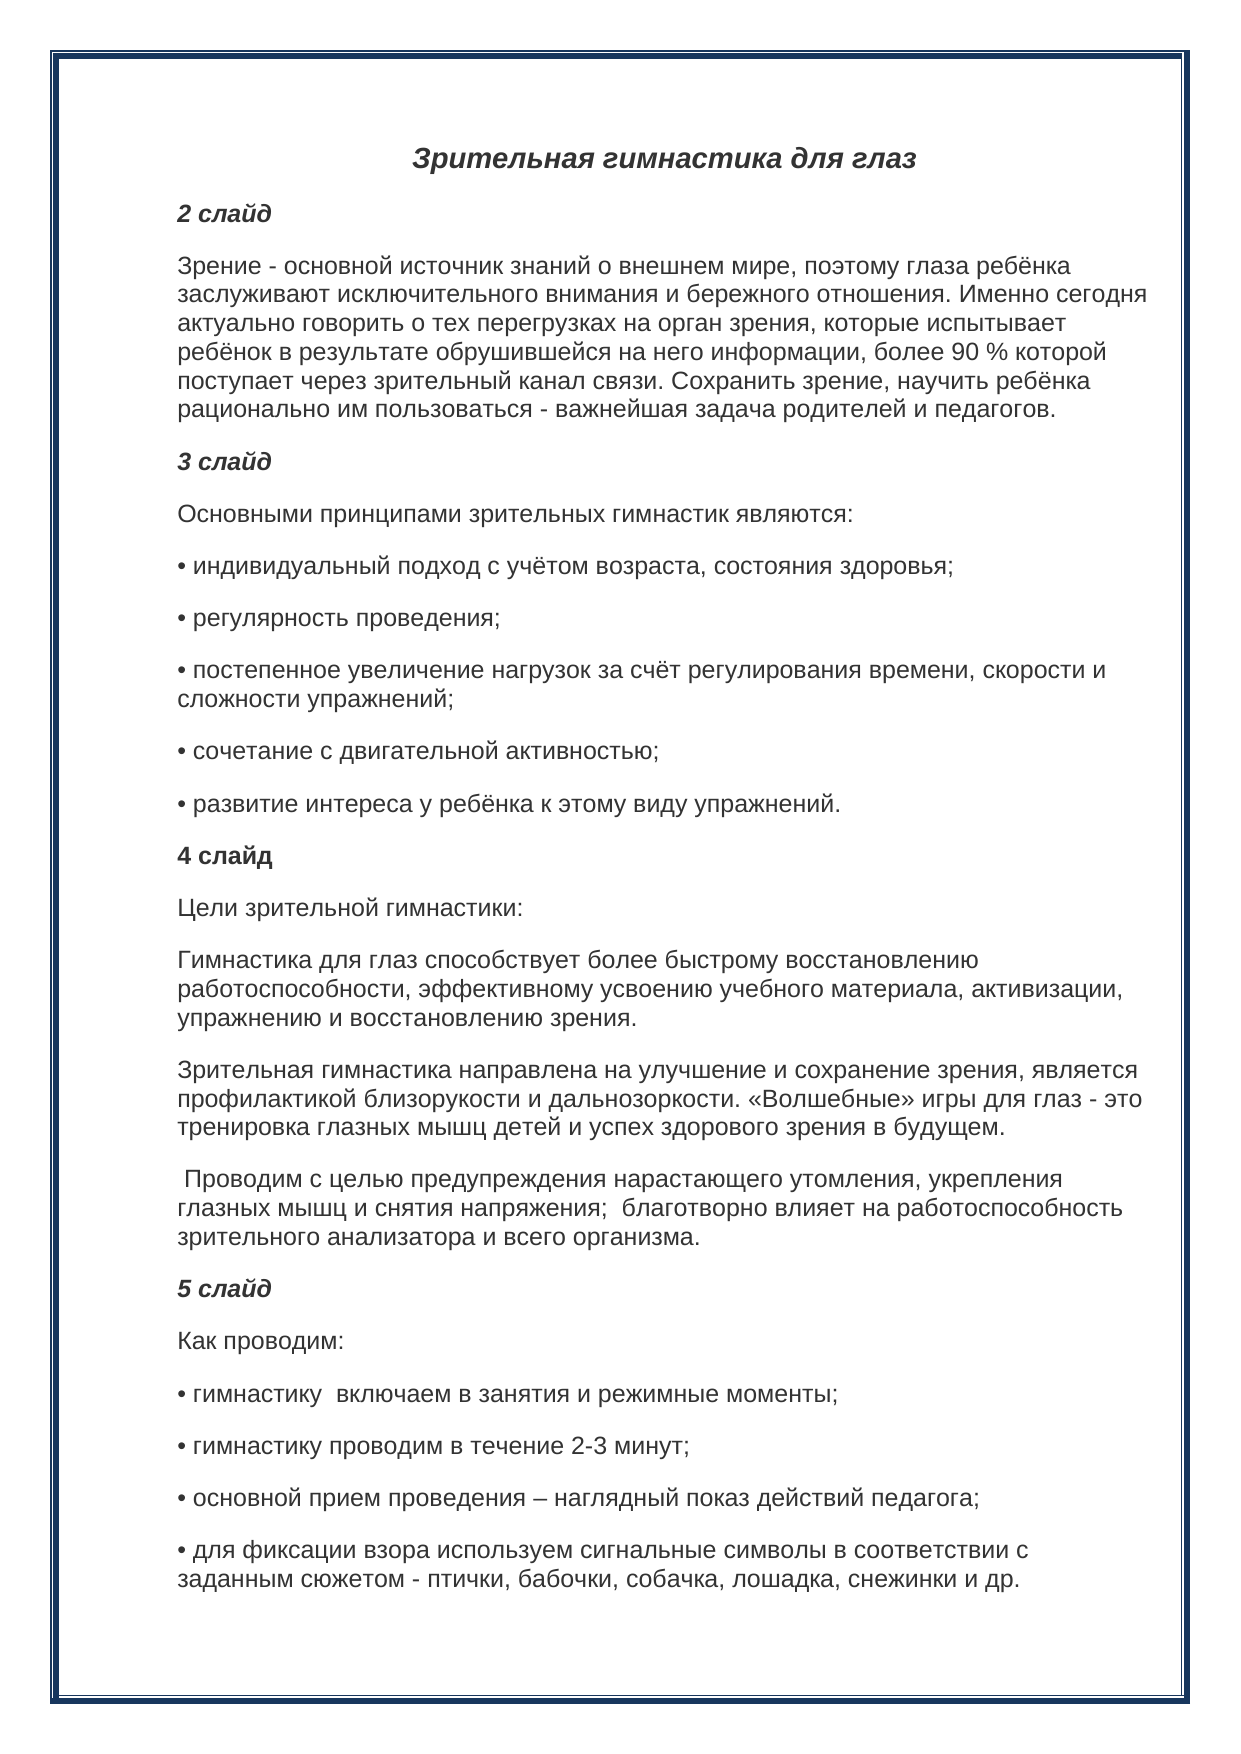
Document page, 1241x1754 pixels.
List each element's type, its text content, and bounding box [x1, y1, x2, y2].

text • гимнастику проводим в течение 2-3 минут; [177, 1431, 1152, 1459]
text Гимнастика для глаз способствует более быстрому восстановлению работоспособности, эффективному усвоению учебного материала, активизации, упражнению и восстановлению зрения. [177, 945, 1152, 1031]
text • для фиксации взора используем сигнальные символы в соответствии с заданным сюжетом - птички, бабочки, собачка, лошадка, снежинки и др. [177, 1535, 1152, 1593]
text • постепенное увеличение нагрузок за счёт регулирования времени, скорости и сложности упражнений; [177, 655, 1152, 713]
text 3 слайд [177, 447, 1152, 475]
text • сочетание с двигательной активностью; [177, 736, 1152, 765]
text 5 слайд [177, 1274, 1152, 1303]
text • индивидуальный подход с учётом возраста, состояния здоровья; [177, 551, 1152, 580]
text Зрительная гимнастика для глаз [177, 142, 1152, 175]
text Цели зрительной гимнастики: [177, 893, 1152, 922]
text Основными принципами зрительных гимнастик являются: [177, 499, 1152, 528]
text 4 слайд [177, 841, 1152, 869]
text 2 слайд [177, 198, 1152, 227]
text • развитие интереса у ребёнка к этому виду упражнений. [177, 788, 1152, 817]
text Как проводим: [177, 1326, 1152, 1355]
text • регулярность проведения; [177, 603, 1152, 632]
text • основной прием проведения – наглядный показ действий педагога; [177, 1483, 1152, 1512]
text • гимнастику включаем в занятия и режимные моменты; [177, 1378, 1152, 1407]
text Зрительная гимнастика направлена на улучшение и сохранение зрения, является профилактикой близорукости и дальнозоркости. «Волшебные» игры для глаз - это тренировка глазных мышц детей и успех здорового зрения в будущем. [177, 1055, 1152, 1141]
text Зрение - основной источник знаний о внешнем мире, поэтому глаза ребёнка заслуживают исключительного внимания и бережного отношения. Именно сегодня актуально говорить о тех перегрузках на орган зрения, которые испытывает ребёнок в результате обрушившейся на него информации, более 90 % которой поступает через зрительный канал связи. Сохранить зрение, научить ребёнка рационально им пользоваться - важнейшая задача родителей и педагогов. [177, 251, 1152, 423]
text Проводим с целью предупреждения нарастающего утомления, укрепления глазных мышц и снятия напряжения; благотворно влияет на работоспособность зрительного анализатора и всего организма. [177, 1164, 1152, 1251]
